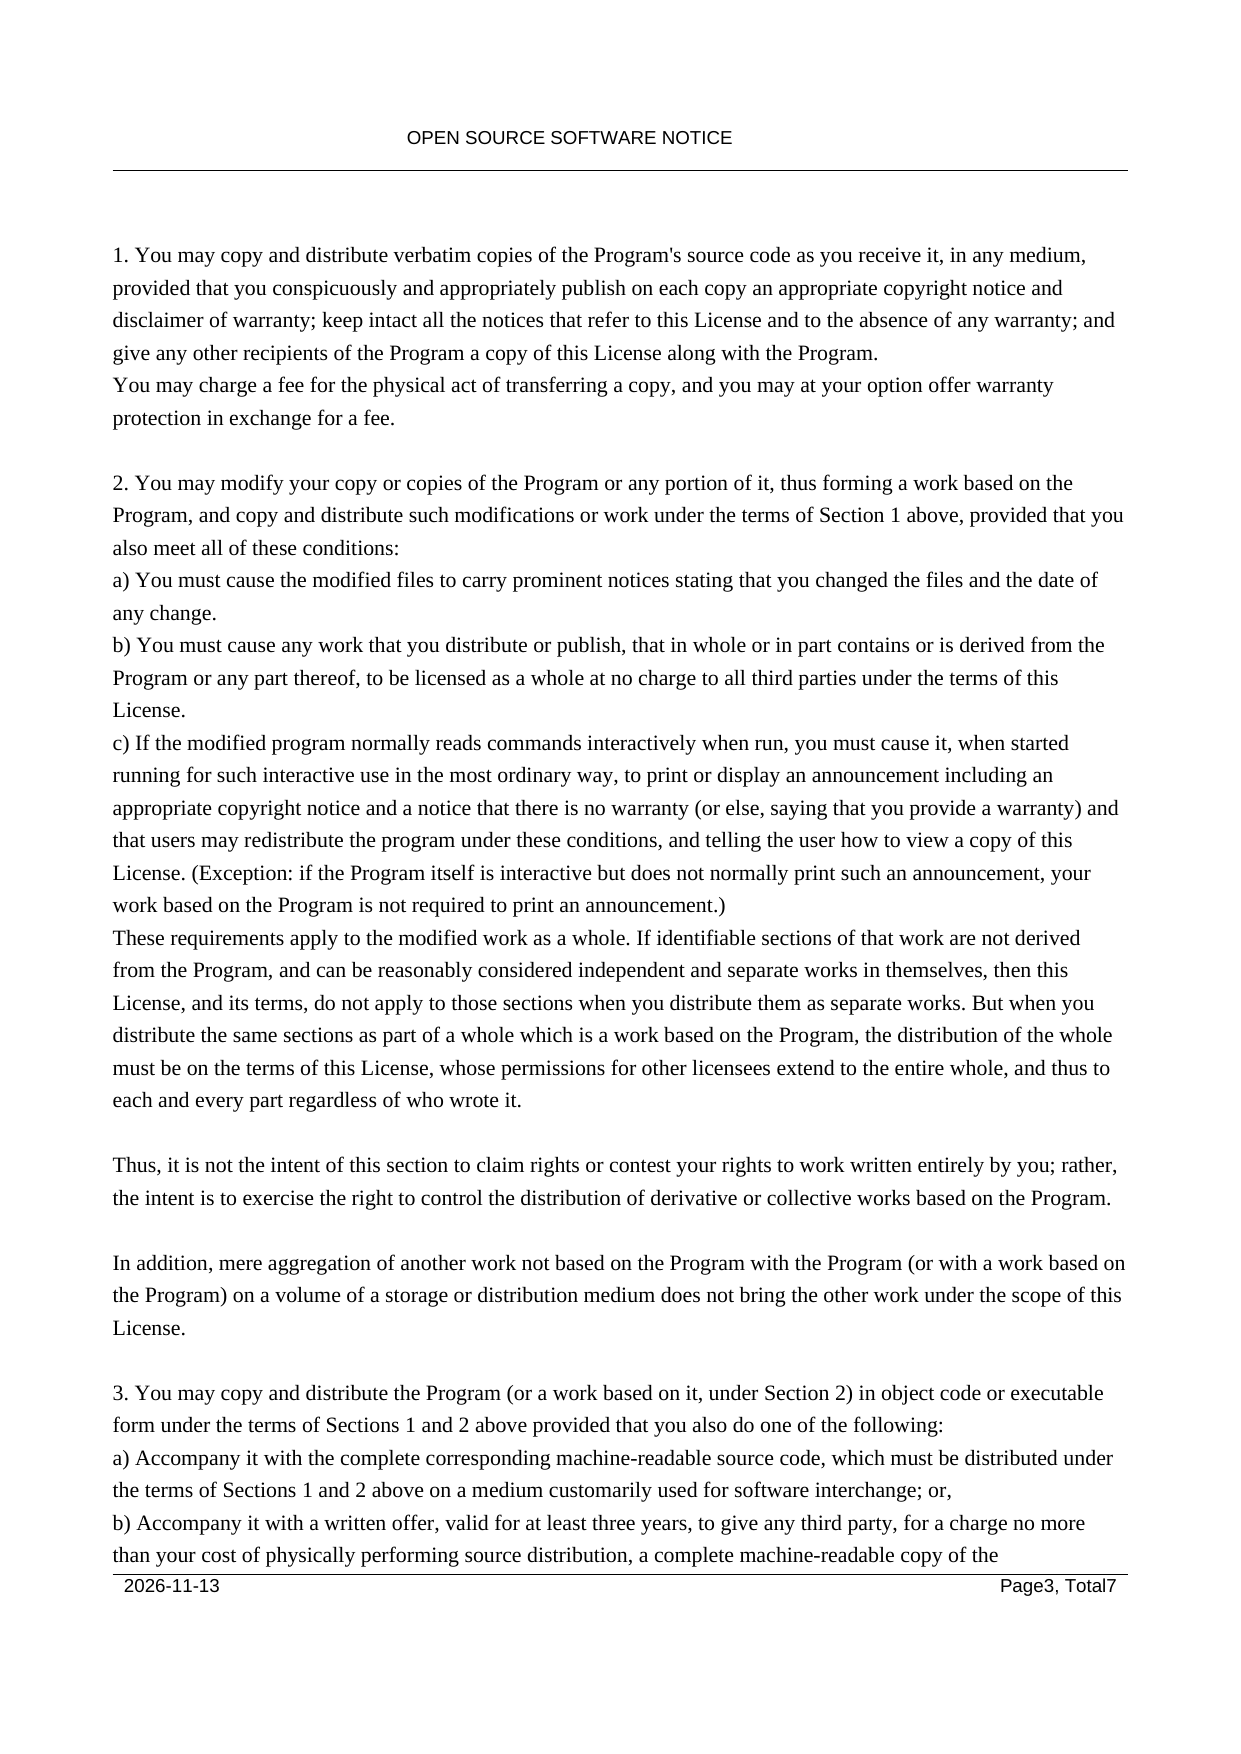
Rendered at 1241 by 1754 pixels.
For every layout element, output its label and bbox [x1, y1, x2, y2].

text [112, 206, 1128, 1571]
